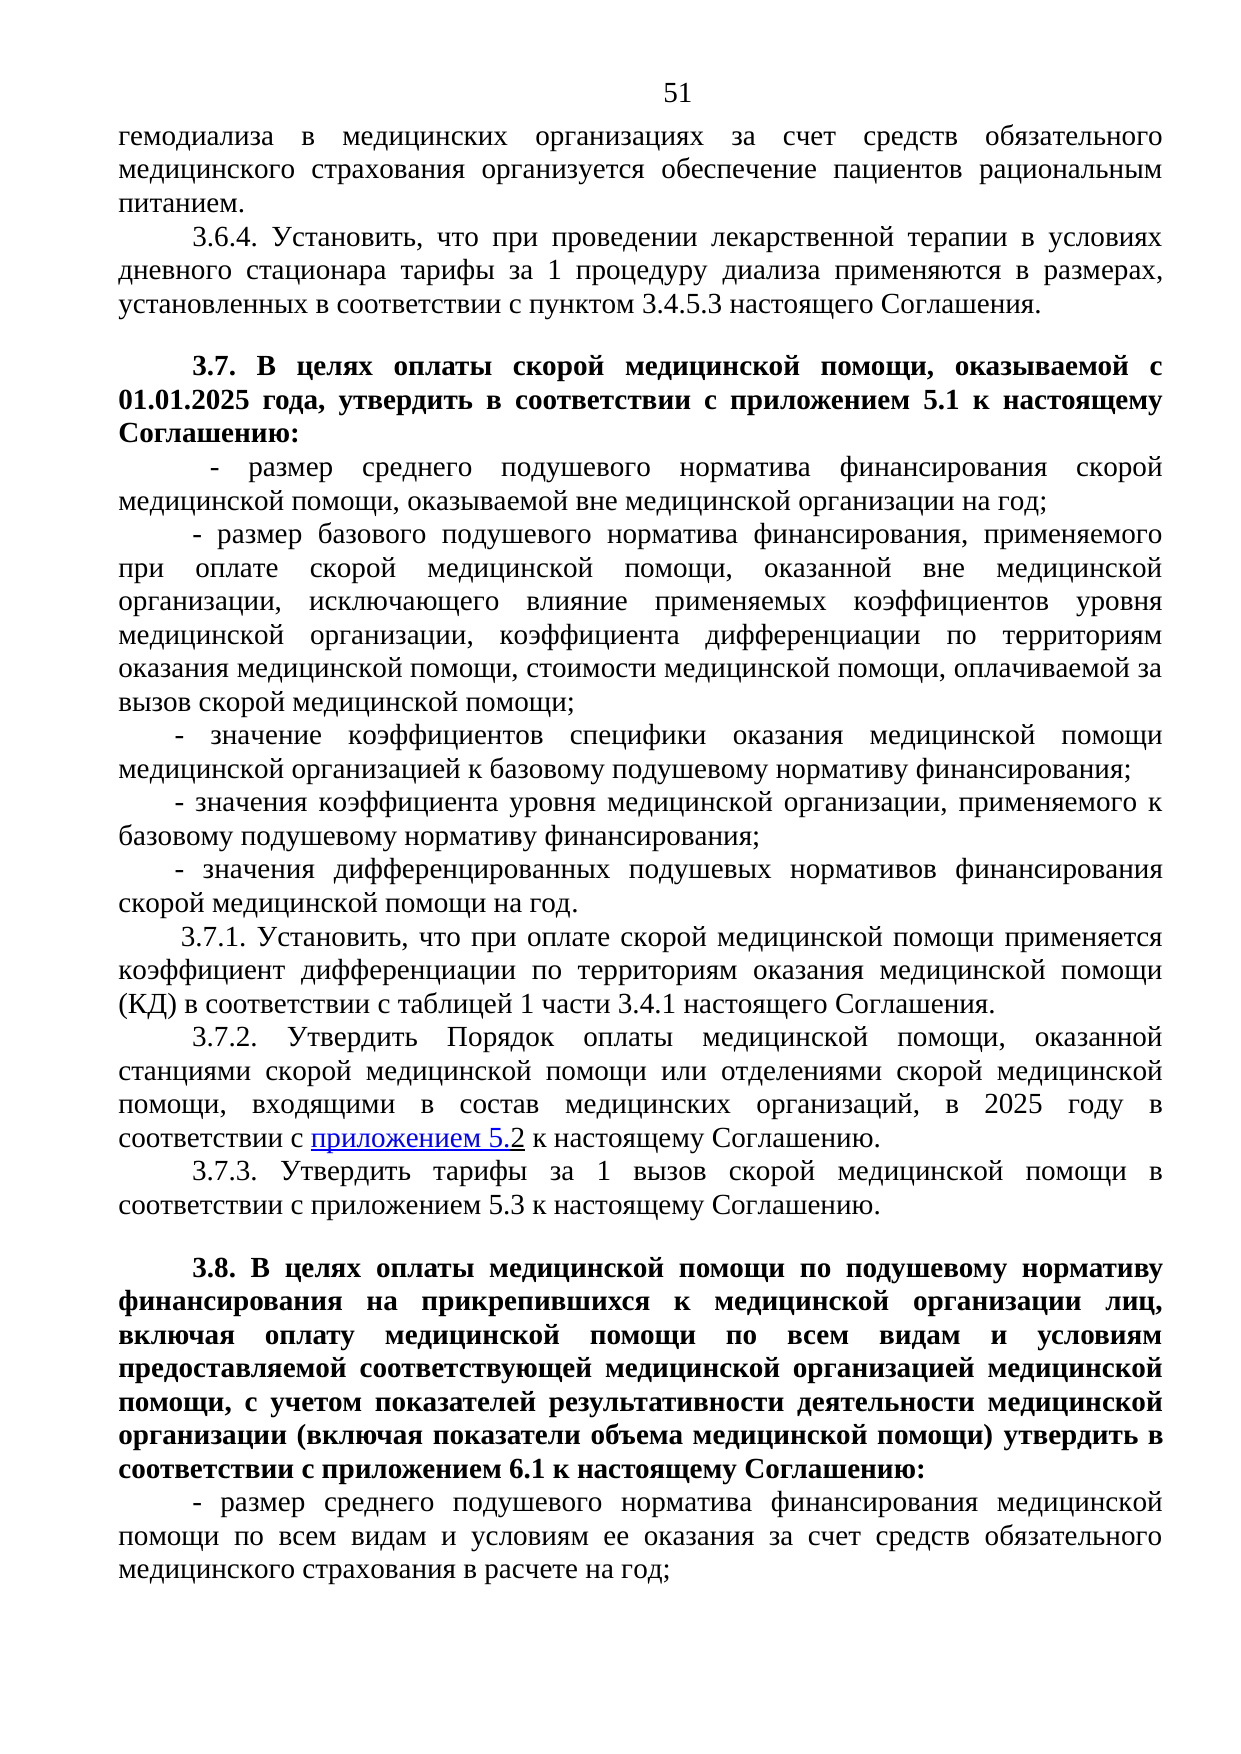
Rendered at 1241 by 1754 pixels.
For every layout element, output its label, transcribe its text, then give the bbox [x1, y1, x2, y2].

text - размер среднего подушевого норматива финансирования медицинской помощи по всем видам и условиям ее оказания за счет средств обязательного медицинского страхования в расчете на год; [118, 1484, 1163, 1585]
text - значение коэффициентов специфики оказания медицинской помощи медицинской организацией к базовому подушевому нормативу финансирования; [118, 717, 1163, 784]
subtitle 3.8. В целях оплаты медицинской помощи по подушевому нормативу финансирования на прикрепившихся к медицинской организации лиц, включая оплату медицинской помощи по всем видам и условиям предоставляемой соответствующей медицинской организацией медицинской помощи, с учетом показателей результативности деятельности медицинской организации (включая показатели объема медицинской помощи) утвердить в соответствии с приложением 6.1 к настоящему Соглашению: [118, 1250, 1163, 1484]
subtitle 3.7. В целях оплаты скорой медицинской помощи, оказываемой с 01.01.2025 года, утвердить в соответствии с приложением 5.1 к настоящему Соглашению: [118, 348, 1163, 449]
text 3.6.4. Установить, что при проведении лекарственной терапии в условиях дневного стационара тарифы за 1 процедуру диализа применяются в размерах, установленных в соответствии с пунктом 3.4.5.3 настоящего Соглашения. [118, 219, 1163, 319]
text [118, 118, 1163, 219]
text 3.7.3. Утвердить тарифы за 1 вызов скорой медицинской помощи в соответствии с приложением 5.3 к настоящему Соглашению. [118, 1153, 1163, 1221]
text - значения коэффициента уровня медицинской организации, применяемого к базовому подушевому нормативу финансирования; [118, 784, 1163, 852]
text - размер базового подушевого норматива финансирования, применяемого при оплате скорой медицинской помощи, оказанной вне медицинской организации, исключающего влияние применяемых коэффициентов уровня медицинской организации, коэффициента дифференциации по территориям оказания медицинской помощи, стоимости медицинской помощи, оплачиваемой за вызов скорой медицинской помощи; [118, 516, 1163, 717]
text 3.7.1. Установить, что при оплате скорой медицинской помощи применяется коэффициент дифференциации по территориям оказания медицинской помощи (КД) в соответствии с таблицей 1 части 3.4.1 настоящего Соглашения. [118, 919, 1163, 1019]
text - значения дифференцированных подушевых нормативов финансирования скорой медицинской помощи на год. [118, 852, 1163, 919]
text - размер среднего подушевого норматива финансирования скорой медицинской помощи, оказываемой вне медицинской организации на год; [118, 449, 1163, 516]
text 3.7.2. Утвердить Порядок оплаты медицинской помощи, оказанной станциями скорой медицинской помощи или отделениями скорой медицинской помощи, входящими в состав медицинских организаций, в 2025 году в соответствии с приложением 5.2 к настоящему Соглашению. [118, 1019, 1163, 1153]
